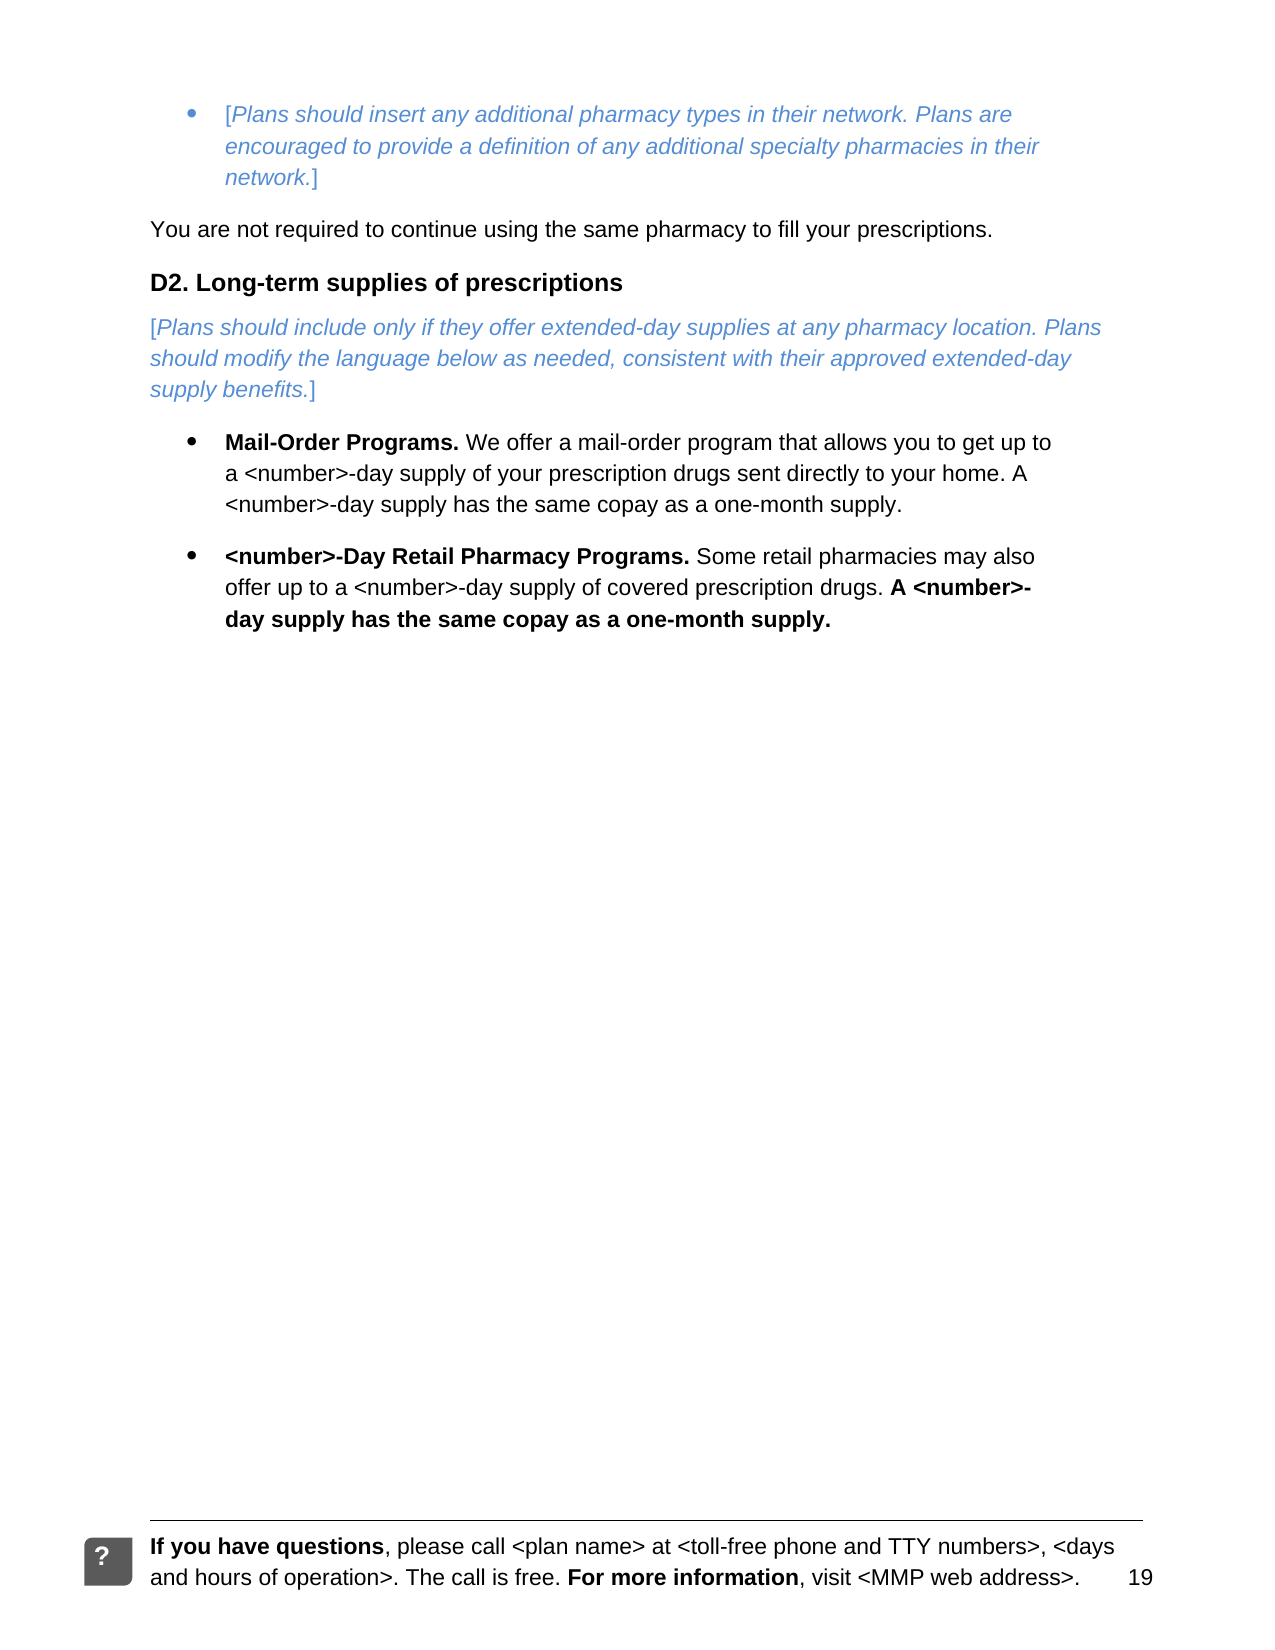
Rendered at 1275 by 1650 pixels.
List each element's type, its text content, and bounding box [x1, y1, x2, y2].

text Mail-Order Programs. We offer a mail-order program that allows you to get up to a <number>-day supply of your prescription drugs sent directly to your home. A <number>-day supply has the same copay as a one-month supply. [187, 425, 1068, 519]
text [Plans should include only if they offer extended-day supplies at any pharmacy location. Plans should modify the language below as needed, consistent with their approved extended-day supply benefits.] [150, 310, 1143, 404]
text You are not required to continue using the same pharmacy to fill your prescriptions. [150, 212, 1143, 244]
text <number>-Day Retail Pharmacy Programs. Some retail pharmacies may also offer up to a <number>-day supply of covered prescription drugs. A <number>-day supply has the same copay as a one-month supply. [187, 539, 1068, 633]
list [Plans should insert any additional pharmacy types in their network. Plans are encouraged to provide a definition of any additional specialty pharmacies in their network.] [187, 98, 1068, 192]
subtitle D2. Long-term supplies of prescriptions [150, 264, 1068, 298]
